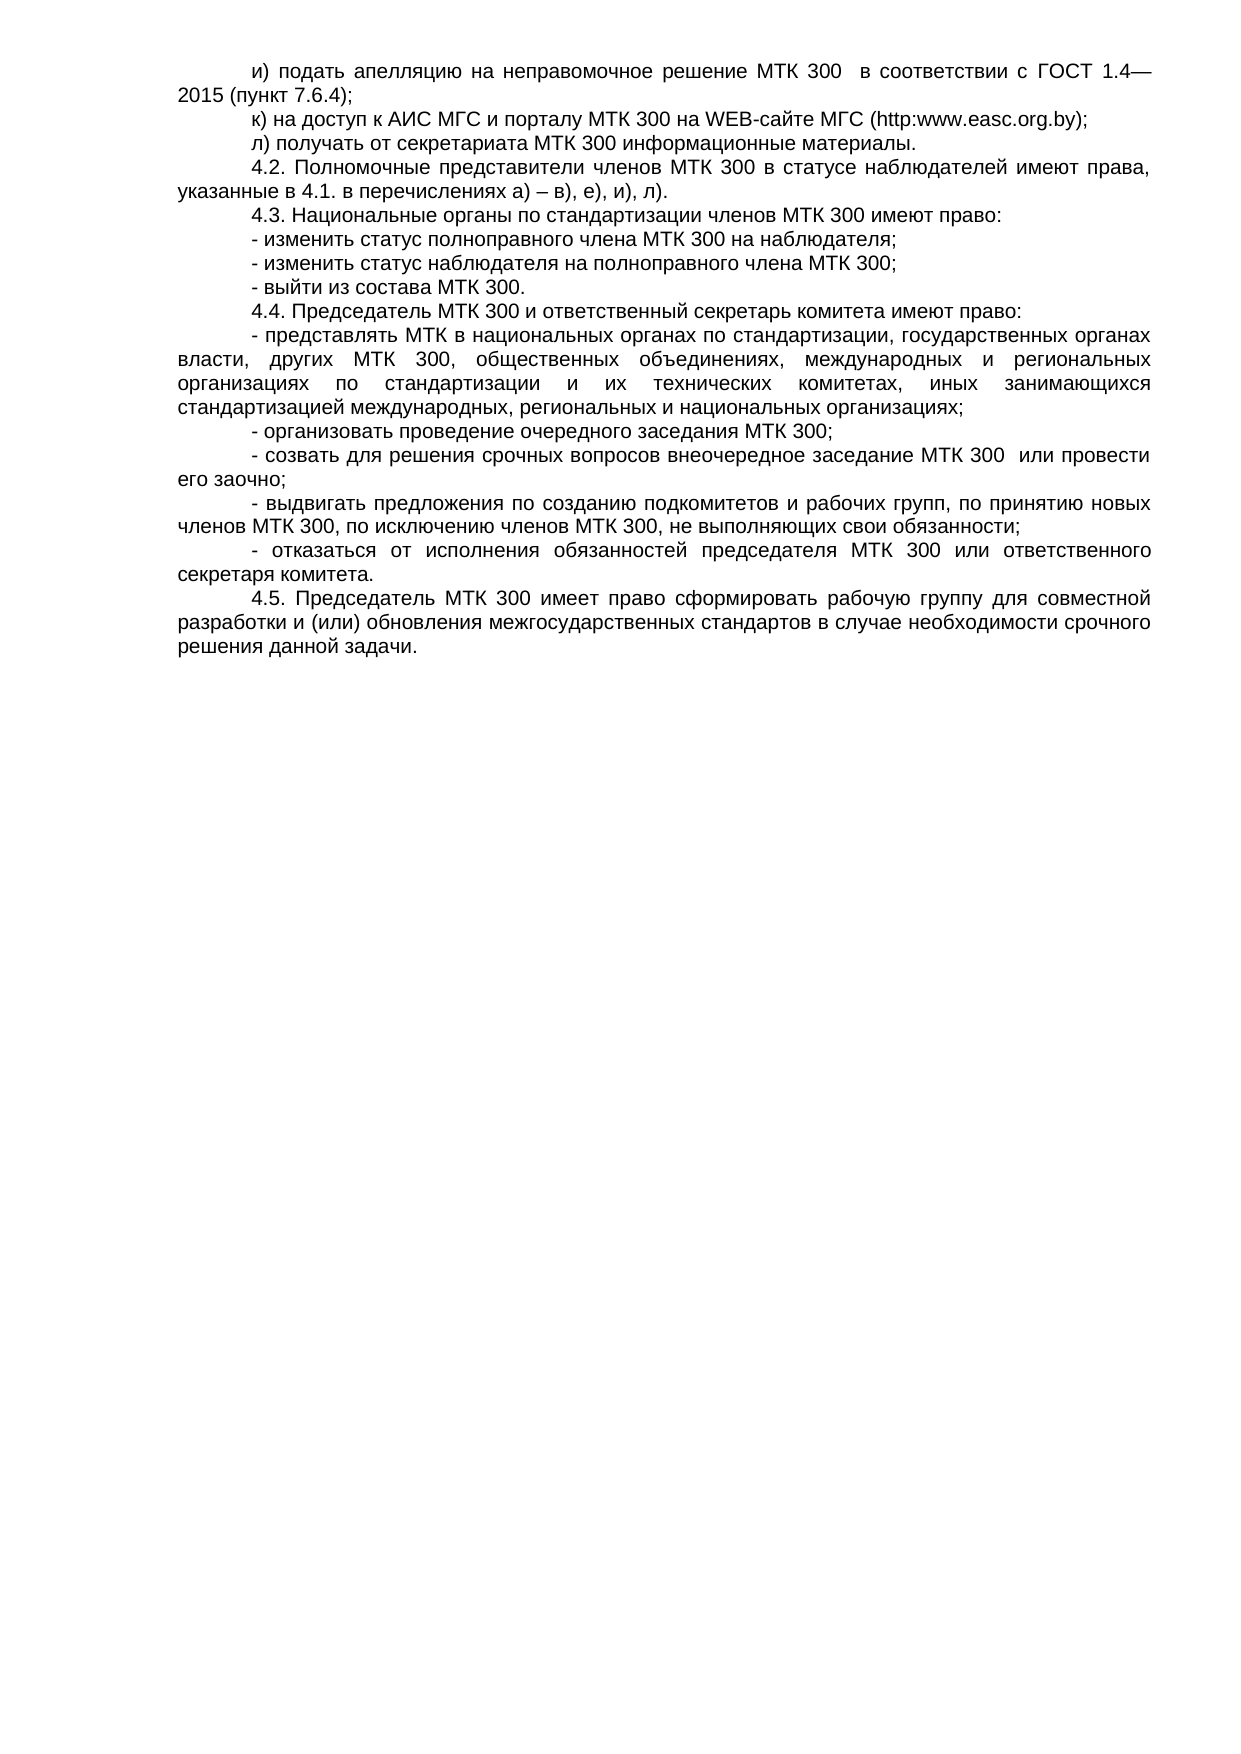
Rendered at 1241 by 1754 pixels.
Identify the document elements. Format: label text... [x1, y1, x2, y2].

text к) на доступ к АИС МГС и порталу МТК 300 на WEB-сайте МГС (http:www.easc.org.by); [177, 107, 1152, 131]
text - представлять МТК в национальных органах по стандартизации, государственных органах власти, других МТК 300, общественных объединениях, международных и региональных организациях по стандартизации и их технических комитетах, иных занимающихся стандартизацией международных, региональных и национальных организациях; [177, 323, 1152, 418]
text - выйти из состава МТК 300. [177, 275, 1152, 299]
text 4.3. Национальные органы по стандартизации членов МТК 300 имеют право: [177, 203, 1152, 227]
text - изменить статус наблюдателя на полноправного члена МТК 300; [177, 251, 1152, 275]
text 4.5. Председатель МТК 300 имеет право сформировать рабочую группу для совместной разработки и (или) обновления межгосударственных стандартов в случае необходимости срочного решения данной задачи. [177, 586, 1152, 658]
text - отказаться от исполнения обязанностей председателя МТК 300 или ответственного секретаря комитета. [177, 538, 1152, 586]
text 4.4. Председатель МТК 300 и ответственный секретарь комитета имеют право: [177, 299, 1152, 323]
text - выдвигать предложения по созданию подкомитетов и рабочих групп, по принятию новых членов МТК 300, по исключению членов МТК 300, не выполняющих свои обязанности; [177, 490, 1152, 538]
text - изменить статус полноправного члена МТК 300 на наблюдателя; [177, 227, 1152, 251]
text - организовать проведение очередного заседания МТК 300; [177, 418, 1152, 442]
text - созвать для решения срочных вопросов внеочередное заседание МТК 300 или провести его заочно; [177, 442, 1152, 490]
text 4.2. Полномочные представители членов МТК 300 в статусе наблюдателей имеют права, указанные в 4.1. в перечислениях а) – в), е), и), л). [177, 155, 1152, 203]
text и) подать апелляцию на неправомочное решение МТК 300 в соответствии с ГОСТ 1.4—2015 (пункт 7.6.4); [177, 59, 1152, 107]
text л) получать от секретариата МТК 300 информационные материалы. [177, 131, 1152, 155]
